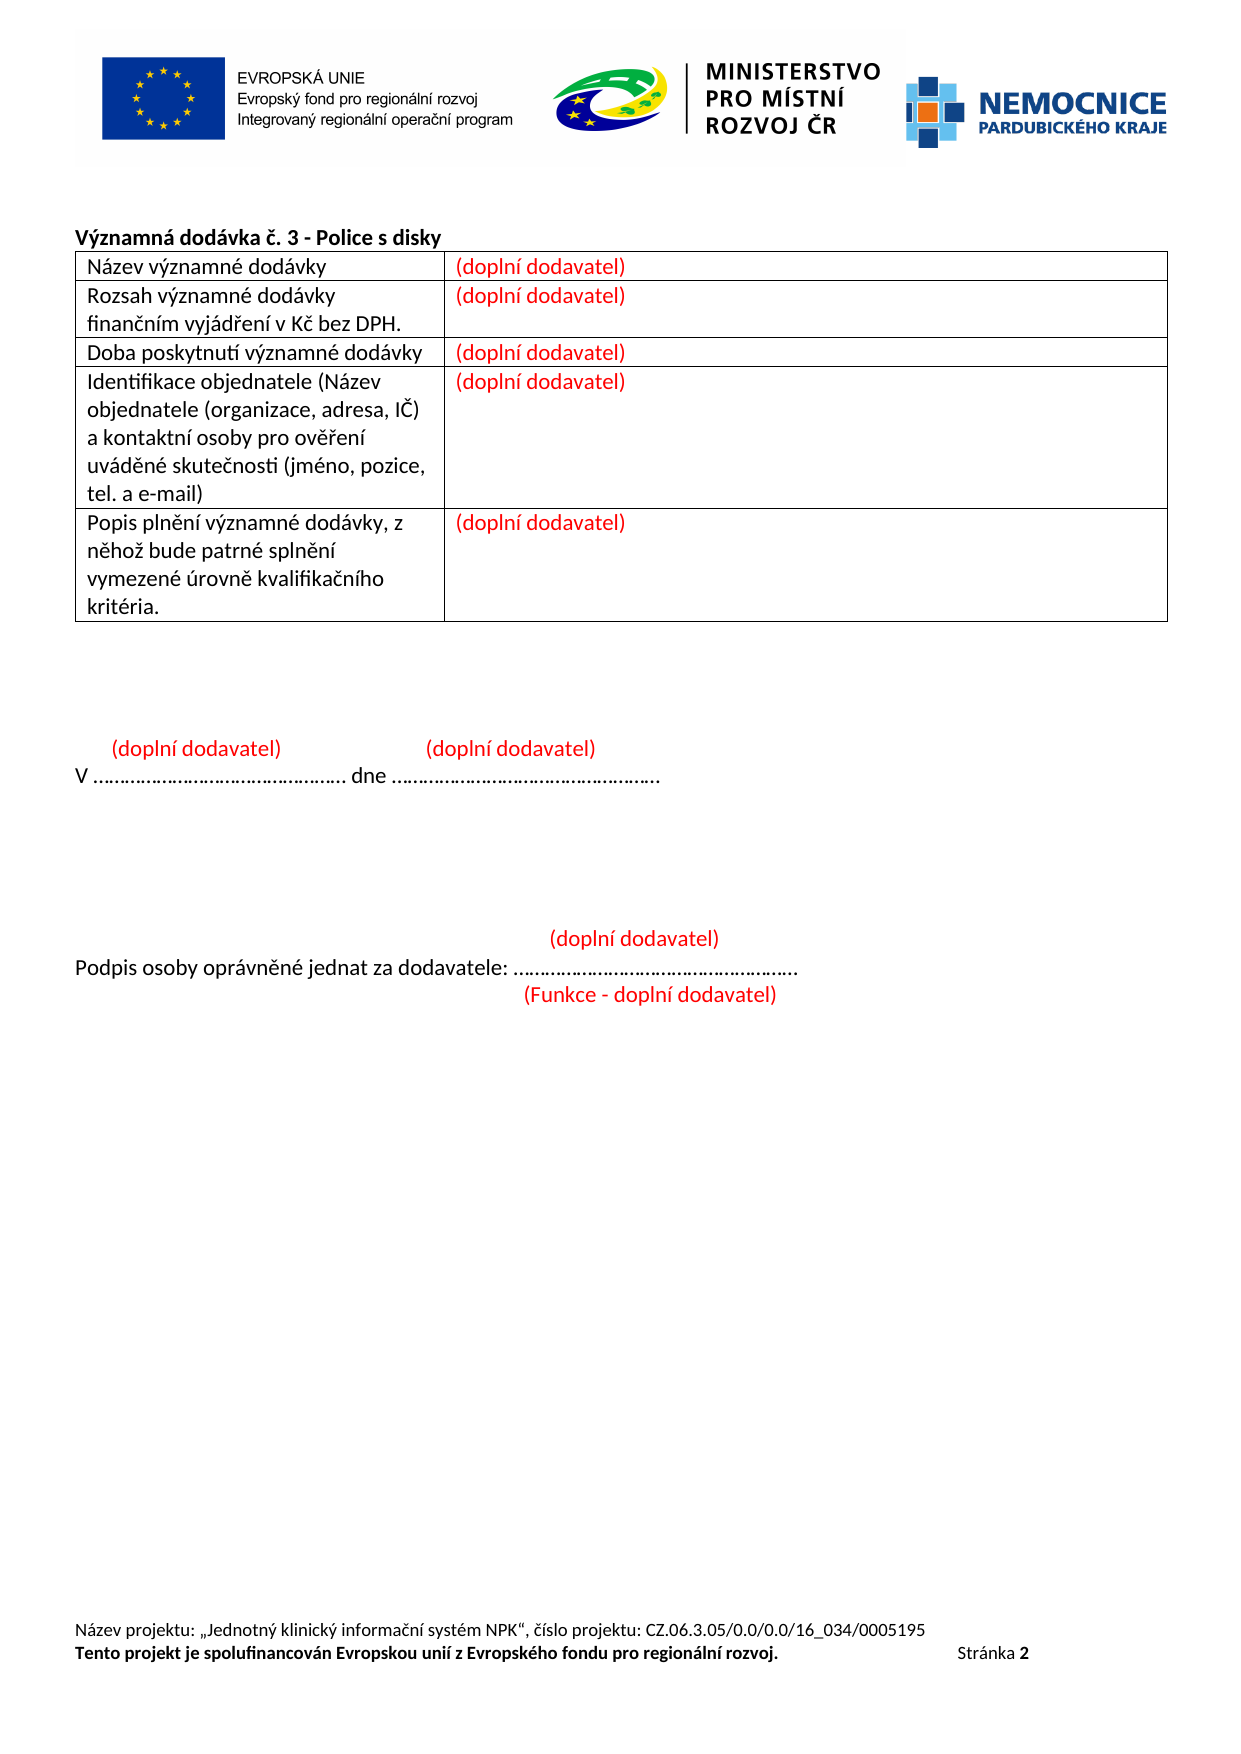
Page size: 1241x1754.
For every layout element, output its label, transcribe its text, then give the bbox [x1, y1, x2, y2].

table_cell (doplní dodavatel) [445, 509, 1167, 621]
text Významná dodávka č. 3 - Police s disky [75, 223, 1165, 251]
table_cell Doba poskytnutí významné dodávky [76, 338, 444, 366]
text (doplní dodavatel) (doplní dodavatel) [75, 734, 1165, 762]
table_cell (doplní dodavatel) [445, 338, 1167, 366]
table_cell Identifikace objednatele (Název objednatele (organizace, adresa, IČ) a kontaktní osoby pro ověření uváděné skutečnosti (jméno, pozice, tel. a e-mail) [76, 367, 444, 507]
table_cell Popis plnění významné dodávky, z něhož bude patrné splnění vymezené úrovně kvalifikačního kritéria. [76, 509, 444, 621]
text (Funkce - doplní dodavatel) [518, 981, 1165, 1009]
table_cell (doplní dodavatel) [445, 281, 1167, 337]
text Podpis osoby oprávněné jednat za dodavatele: ……………………………………………… [75, 953, 1165, 981]
table_header (doplní dodavatel) [445, 252, 1167, 280]
table_cell (doplní dodavatel) [445, 367, 1167, 507]
picture [75, 29, 1167, 167]
table_header Název významné dodávky [76, 252, 444, 280]
text V ………………………………………… dne …………………………………………… [75, 762, 1165, 790]
table_cell Rozsah významné dodávky finančním vyjádření v Kč bez DPH. [76, 281, 444, 337]
text (doplní dodavatel) [518, 924, 1165, 953]
